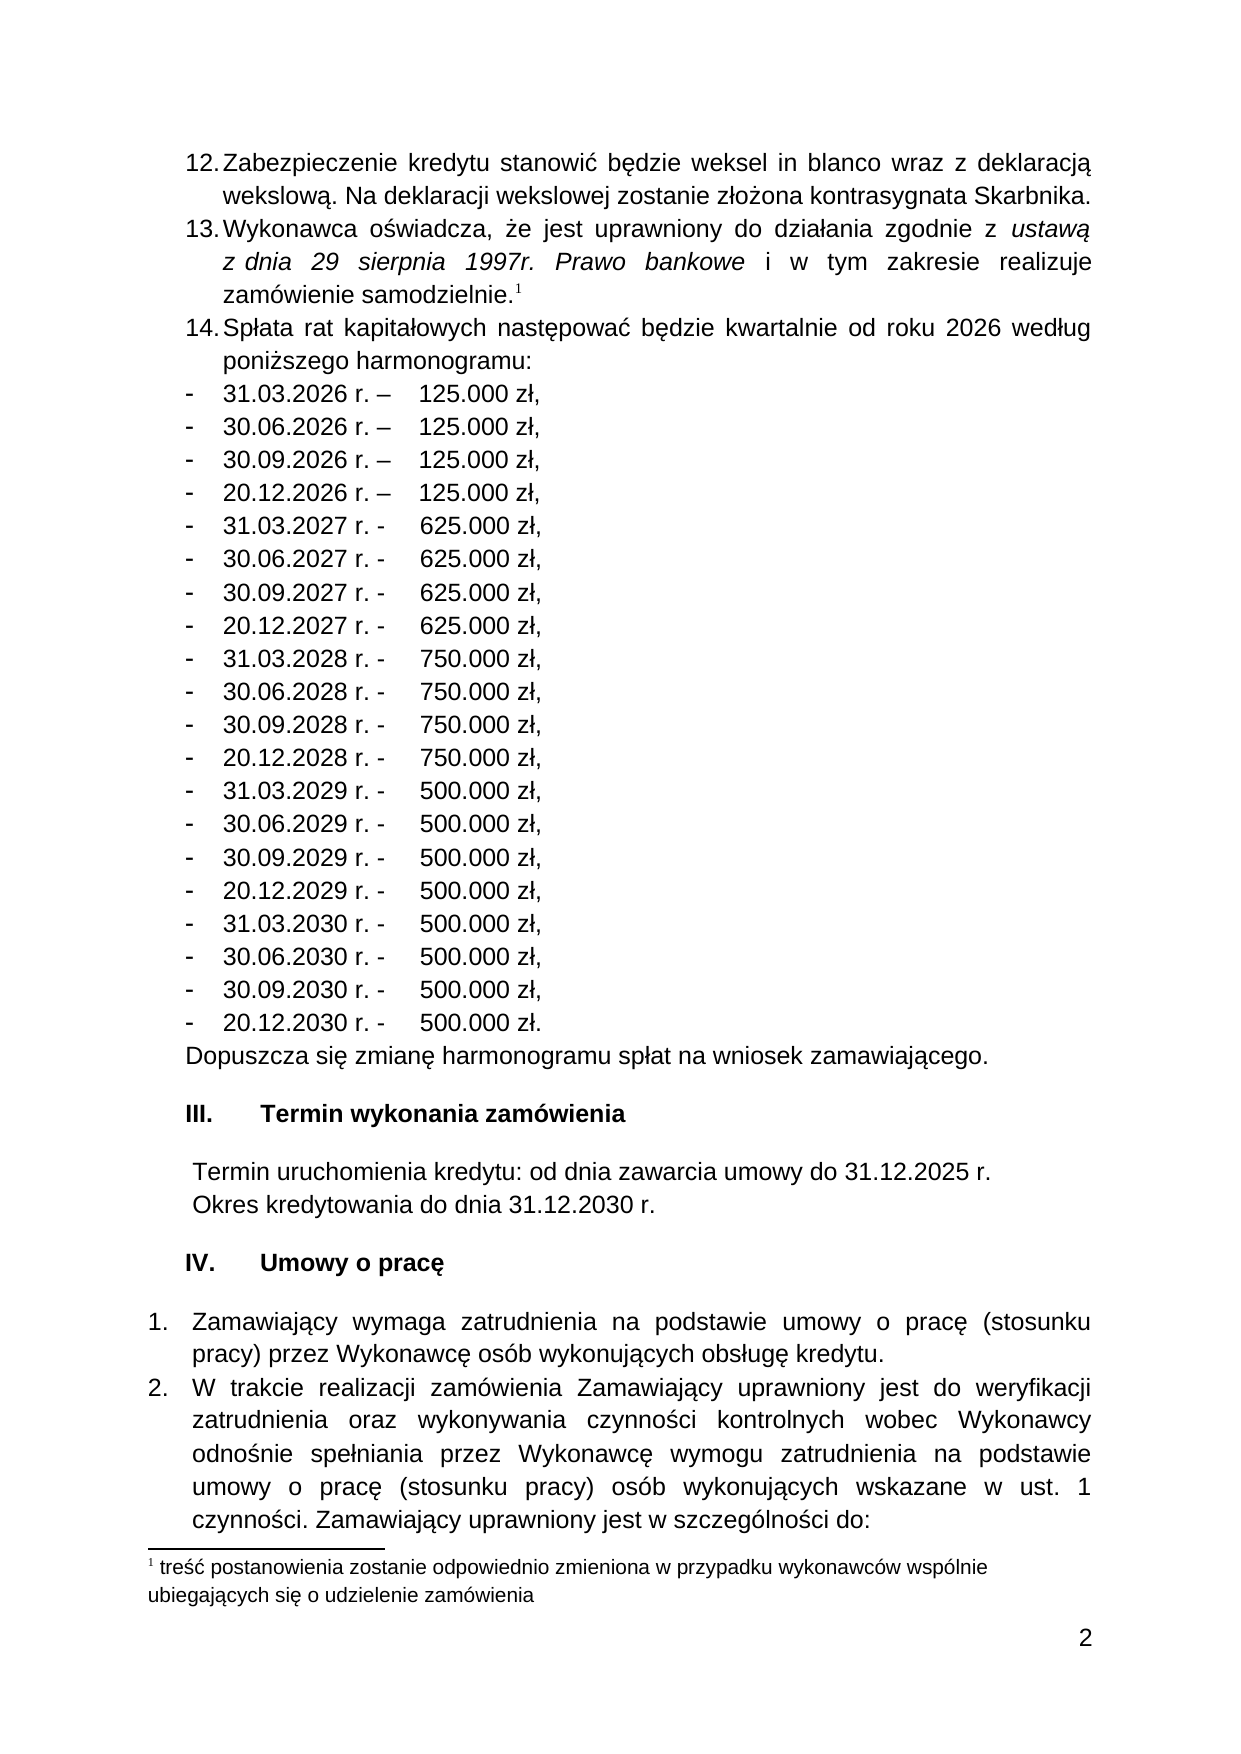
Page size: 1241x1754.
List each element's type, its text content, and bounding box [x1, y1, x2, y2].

list 31.03.2030 r. - 500.000 zł, [185, 909, 1093, 938]
list Termin wykonania zamówienia [185, 1099, 1093, 1128]
list 20.12.2026 r. – 125.000 zł, [185, 478, 1093, 507]
list 31.03.2026 r. – 125.000 zł, [185, 379, 1093, 408]
list Zabezpieczenie kredytu stanowić będzie weksel in blanco wraz z deklaracją wekslową. Na deklaracji wekslowej zostanie złożona kontrasygnata Skarbnika. [185, 148, 1093, 209]
list 20.12.2028 r. - 750.000 zł, [185, 743, 1093, 772]
list 31.03.2029 r. - 500.000 zł, [185, 776, 1093, 805]
list 30.09.2027 r. - 625.000 zł, [185, 578, 1093, 606]
list 30.06.2028 r. - 750.000 zł, [185, 677, 1093, 706]
list 30.06.2026 r. – 125.000 zł, [185, 412, 1093, 441]
list 20.12.2029 r. - 500.000 zł, [185, 876, 1093, 904]
text Okres kredytowania do dnia 31.12.2030 r. [192, 1190, 1093, 1219]
list 30.09.2026 r. – 125.000 zł, [185, 445, 1093, 474]
list Wykonawca oświadcza, że jest uprawniony do działania zgodnie z ustawą z dnia 29 sierpnia 1997r. Prawo bankowe i w tym zakresie realizuje zamówienie samodzielnie. [185, 214, 1093, 308]
list Umowy o pracę [185, 1248, 1093, 1277]
list Spłata rat kapitałowych następować będzie kwartalnie od roku 2026 według poniższego harmonogramu: [185, 313, 1093, 374]
list 30.06.2030 r. - 500.000 zł, [185, 942, 1093, 971]
list 30.09.2028 r. - 750.000 zł, [185, 710, 1093, 739]
list 31.03.2028 r. - 750.000 zł, [185, 644, 1093, 673]
text Termin uruchomienia kredytu: od dnia zawarcia umowy do 31.12.2025 r. [192, 1157, 1093, 1186]
list 30.06.2027 r. - 625.000 zł, [185, 544, 1093, 573]
list 30.09.2029 r. - 500.000 zł, [185, 843, 1093, 871]
list 30.09.2030 r. - 500.000 zł, [185, 975, 1093, 1004]
list 31.03.2027 r. - 625.000 zł, [185, 511, 1093, 540]
list 30.06.2029 r. - 500.000 zł, [185, 809, 1093, 838]
list 20.12.2027 r. - 625.000 zł, [185, 611, 1093, 639]
list Zamawiający wymaga zatrudnienia na podstawie umowy o pracę (stosunku pracy) przez Wykonawcę osób wykonujących obsługę kredytu. [148, 1306, 1093, 1368]
list 20.12.2030 r. - 500.000 zł. [185, 1008, 1093, 1037]
text Dopuszcza się zmianę harmonogramu spłat na wniosek zamawiającego. [185, 1041, 1093, 1070]
list W trakcie realizacji zamówienia Zamawiający uprawniony jest do weryfikacji zatrudnienia oraz wykonywania czynności kontrolnych wobec Wykonawcy odnośnie spełniania przez Wykonawcę wymogu zatrudnienia na podstawie umowy o pracę (stosunku pracy) osób wykonujących wskazane w ust. 1 czynności. Zamawiający uprawniony jest w szczególności do: [148, 1372, 1093, 1533]
